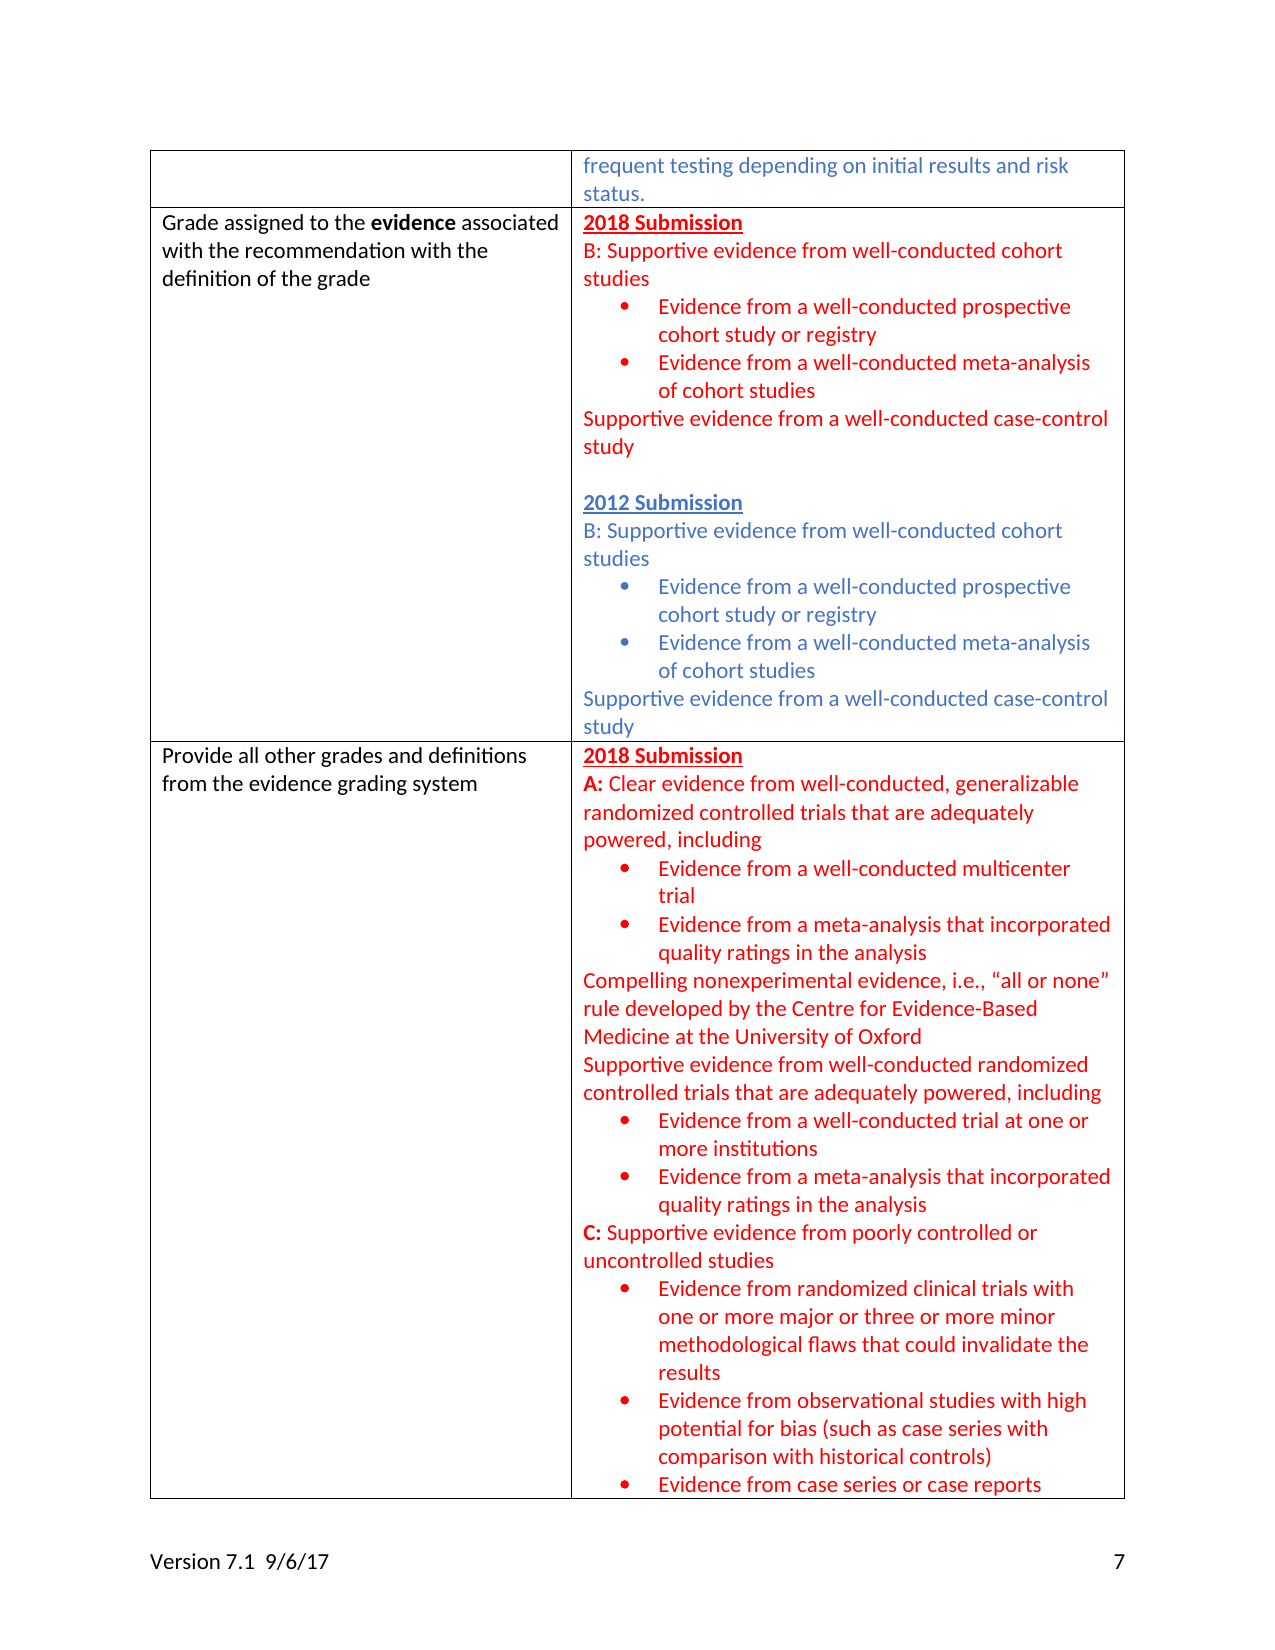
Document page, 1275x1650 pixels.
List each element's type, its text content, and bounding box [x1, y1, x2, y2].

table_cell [572, 742, 1124, 1498]
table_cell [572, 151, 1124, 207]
table_cell 2018 Submission B: Supportive evidence from well-conducted cohort studies Evidence from a well-conducted prospective cohort study or registry Evidence from a well-conducted meta-analysis of cohort studies Supportive evidence from a well-conducted case-control study 2012 Submission B: Supportive evidence from well-conducted cohort studies Evidence from a well-conducted prospective cohort study or registry Evidence from a well-conducted meta-analysis of cohort studies Supportive evidence from a well-conducted case-control study [572, 208, 1124, 741]
table_cell Grade assigned to the evidence associated with the recommendation with the definition of the grade [151, 208, 571, 741]
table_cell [151, 742, 571, 1498]
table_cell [151, 151, 571, 207]
